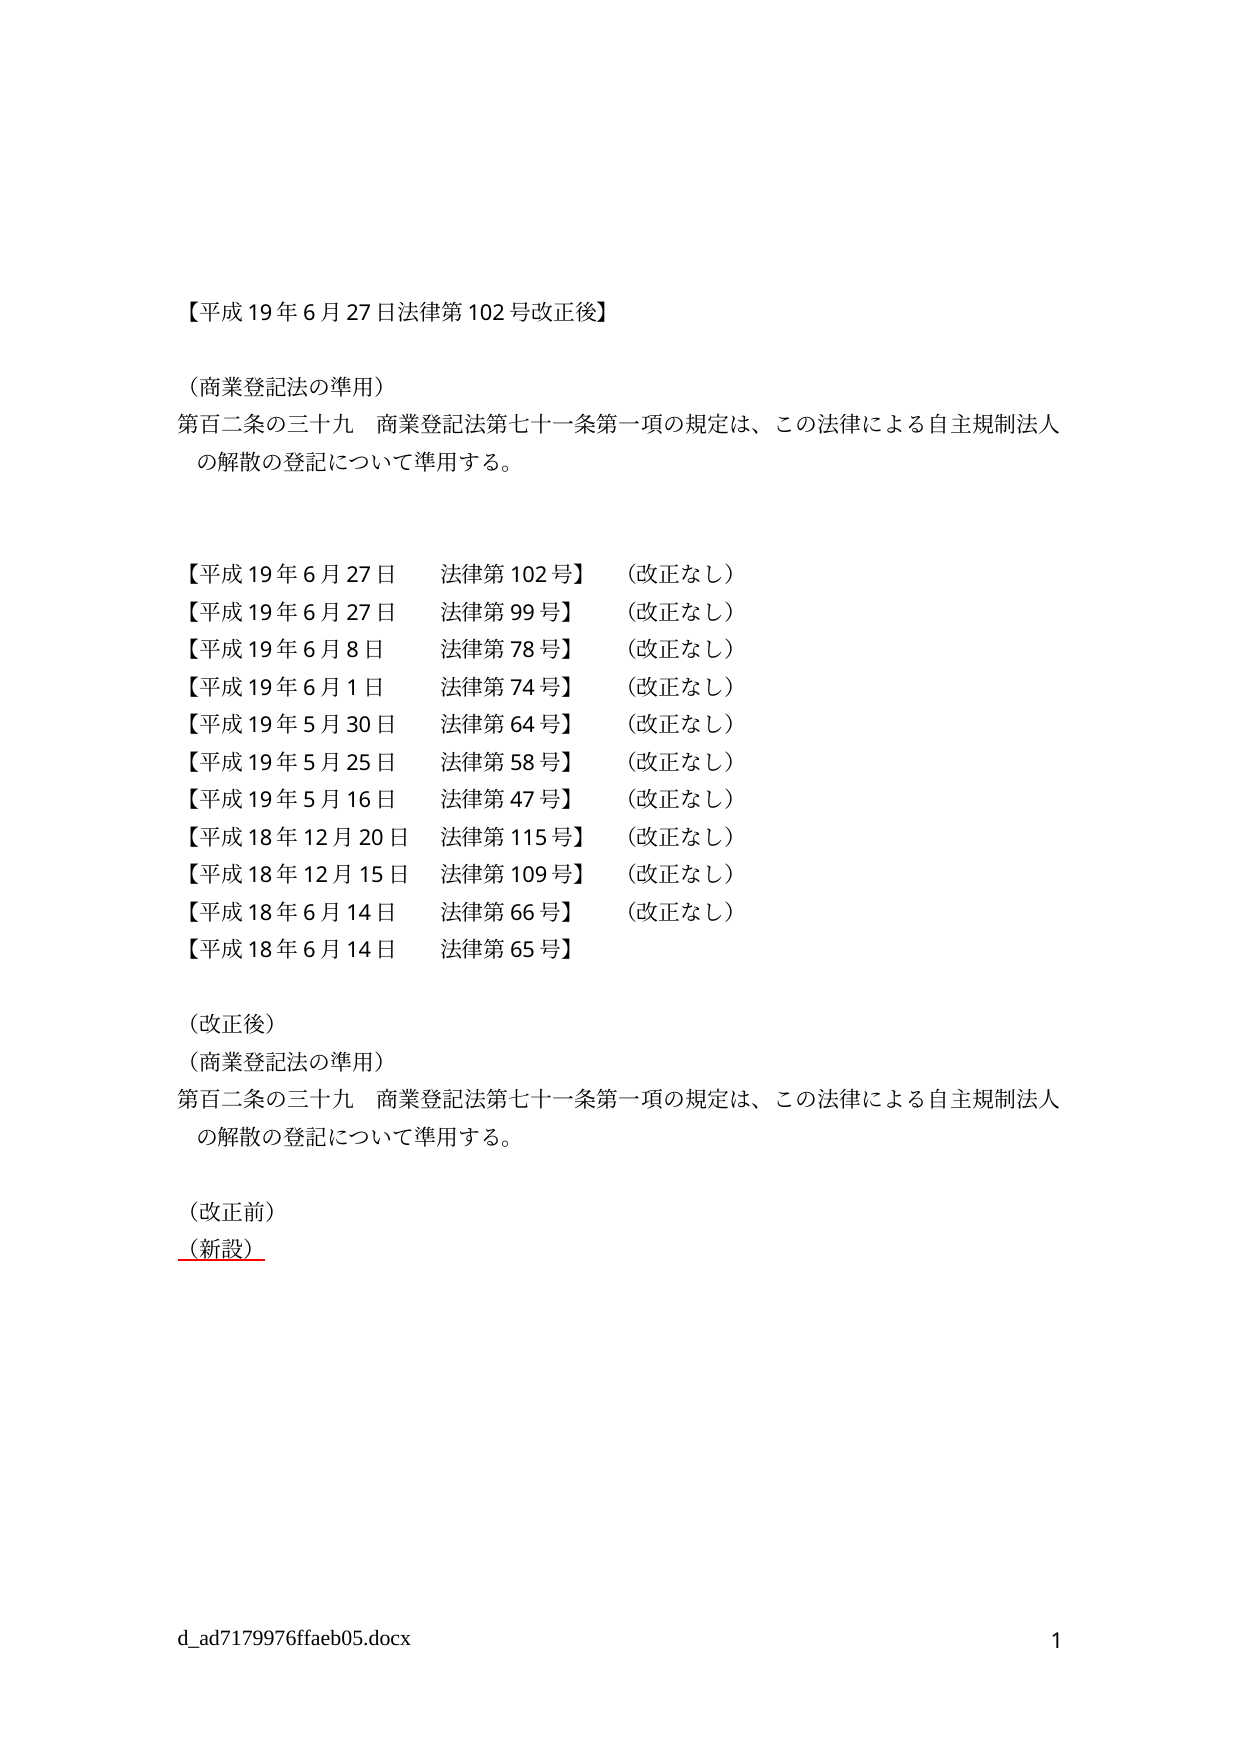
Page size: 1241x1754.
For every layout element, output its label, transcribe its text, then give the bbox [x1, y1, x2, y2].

text （改正前） [177, 1192, 1063, 1229]
text 【平成19年6月27日法律第102号改正後】 [177, 292, 1063, 329]
text （商業登記法の準用） [177, 1042, 1063, 1079]
text 【平成19年6月8日 法律第78号】 （改正なし） [177, 629, 1063, 667]
text （改正後） [177, 1004, 1063, 1042]
text 第百二条の三十九 商業登記法第七十一条第一項の規定は、この法律による自主規制法人の解散の登記について準用する。 [177, 1079, 1063, 1154]
text 【平成19年5月30日 法律第64号】 （改正なし） [177, 704, 1063, 742]
text 第百二条の三十九 商業登記法第七十一条第一項の規定は、この法律による自主規制法人の解散の登記について準用する。 [177, 404, 1063, 479]
text 【平成19年6月27日 法律第102号】 （改正なし） [177, 554, 1063, 592]
text 【平成19年5月25日 法律第58号】 （改正なし） [177, 742, 1063, 779]
text 【平成19年5月16日 法律第47号】 （改正なし） [177, 779, 1063, 817]
text 【平成18年6月14日 法律第66号】 （改正なし） [177, 892, 1063, 929]
text 【平成18年12月20日 法律第115号】 （改正なし） [177, 817, 1063, 854]
text （新設） [177, 1229, 1063, 1267]
text 【平成18年6月14日 法律第65号】 [177, 929, 1063, 967]
text 【平成19年6月27日 法律第99号】 （改正なし） [177, 592, 1063, 629]
text 【平成19年6月1日 法律第74号】 （改正なし） [177, 667, 1063, 704]
text （商業登記法の準用） [177, 367, 1063, 404]
text 【平成18年12月15日 法律第109号】 （改正なし） [177, 854, 1063, 892]
